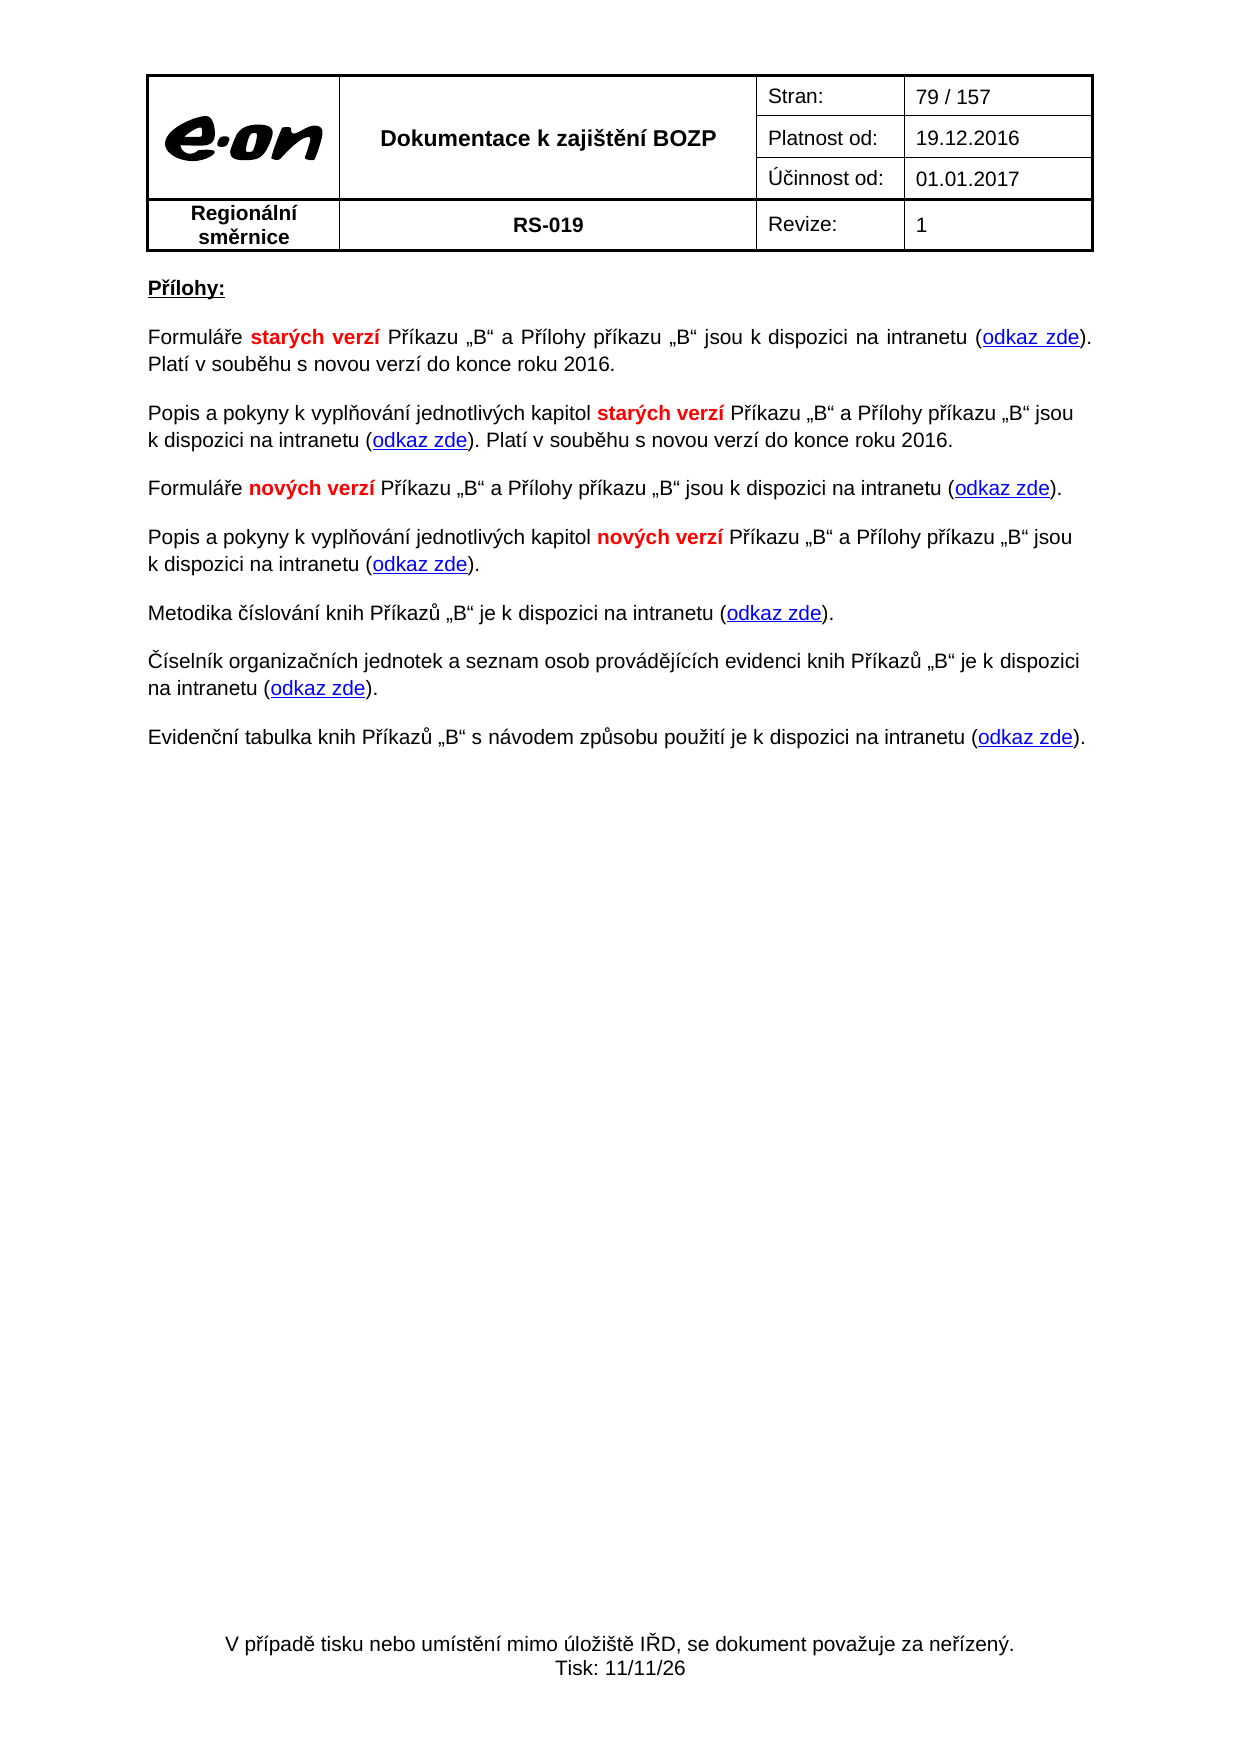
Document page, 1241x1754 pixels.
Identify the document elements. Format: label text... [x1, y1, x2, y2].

text Číselník organizačních jednotek a seznam osob provádějících evidenci knih Příkazů „B“ je k dispozici na intranetu (odkaz zde). [148, 649, 1092, 700]
text Přílohy: [148, 276, 1092, 300]
text Evidenční tabulka knih Příkazů „B“ s návodem způsobu použití je k dispozici na intranetu (odkaz zde). [148, 724, 1092, 748]
text Formuláře starých verzí Příkazu „B“ a Přílohy příkazu „B“ jsou k dispozici na intranetu (odkaz zde). Platí v souběhu s novou verzí do konce roku 2016. [148, 324, 1092, 376]
text Popis a pokyny k vyplňování jednotlivých kapitol nových verzí Příkazu „B“ a Přílohy příkazu „B“ jsou k dispozici na intranetu (odkaz zde). [148, 524, 1092, 576]
text Popis a pokyny k vyplňování jednotlivých kapitol starých verzí Příkazu „B“ a Přílohy příkazu „B“ jsou k dispozici na intranetu (odkaz zde). Platí v souběhu s novou verzí do konce roku 2016. [148, 400, 1092, 452]
text Formuláře nových verzí Příkazu „B“ a Přílohy příkazu „B“ jsou k dispozici na intranetu (odkaz zde). [148, 476, 1092, 500]
text Metodika číslování knih Příkazů „B“ je k dispozici na intranetu (odkaz zde). [148, 600, 1092, 624]
